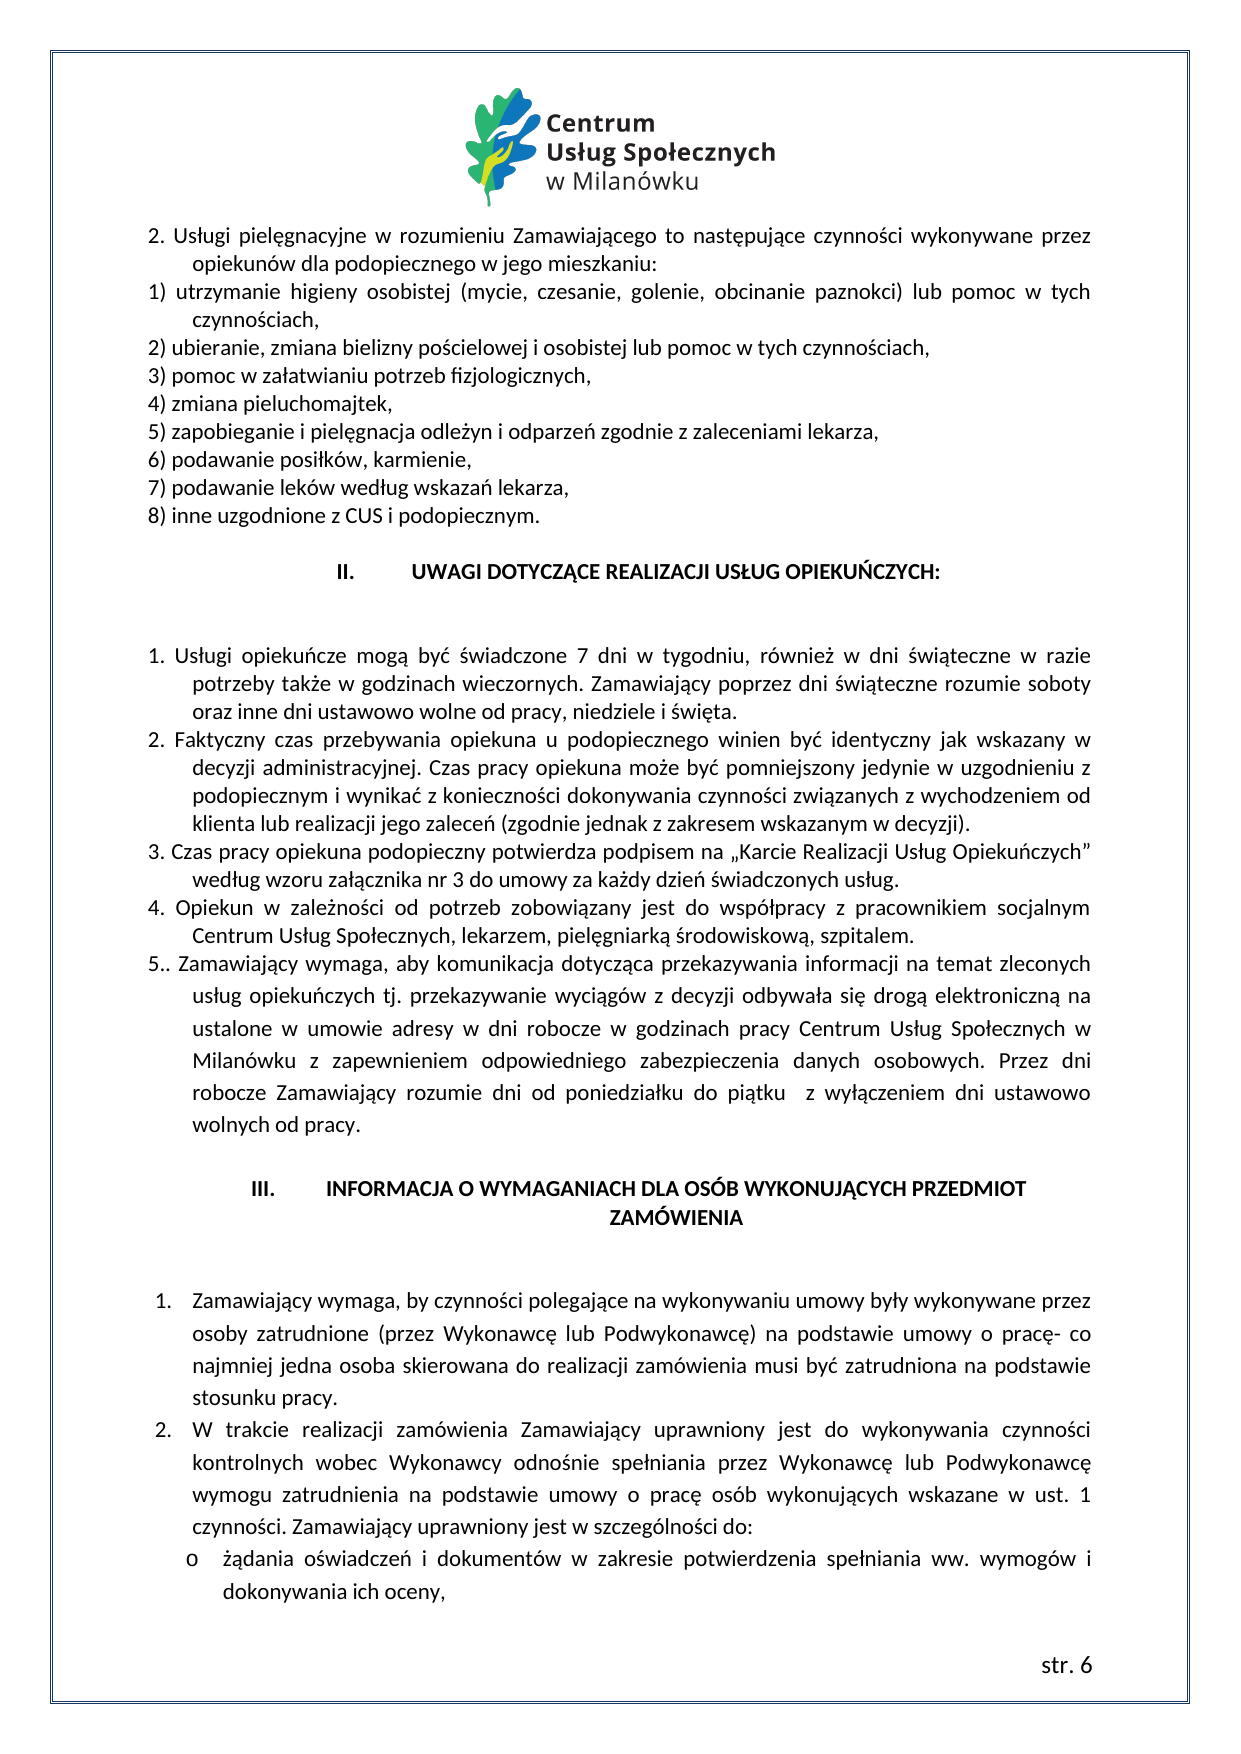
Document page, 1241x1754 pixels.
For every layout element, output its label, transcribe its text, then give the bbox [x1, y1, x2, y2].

list 5) zapobieganie i pielęgnacja odleżyn i odparzeń zgodnie z zaleceniami lekarza, [148, 417, 1093, 445]
list 8) inne uzgodnione z CUS i podopiecznym. [148, 501, 1093, 529]
picture [454, 73, 786, 221]
list 4. Opiekun w zależności od potrzeb zobowiązany jest do współpracy z pracownikiem socjalnym Centrum Usług Społecznych, lekarzem, pielęgniarką środowiskową, szpitalem. [148, 893, 1093, 949]
list 3) pomoc w załatwianiu potrzeb fizjologicznych, [148, 361, 1093, 389]
list 2. Usługi pielęgnacyjne w rozumieniu Zamawiającego to następujące czynności wykonywane przez opiekunów dla podopiecznego w jego mieszkaniu: [148, 221, 1093, 277]
list 6) podawanie posiłków, karmienie, [148, 445, 1093, 473]
list 5.. Zamawiający wymaga, aby komunikacja dotycząca przekazywania informacji na temat zleconych usług opiekuńczych tj. przekazywanie wyciągów z decyzji odbywała się drogą elektroniczną na ustalone w umowie adresy w dni robocze w godzinach pracy Centrum Usług Społecznych w Milanówku z zapewnieniem odpowiedniego zabezpieczenia danych osobowych. Przez dni robocze Zamawiający rozumie dni od poniedziałku do piątku z wyłączeniem dni ustawowo wolnych od pracy. [148, 949, 1093, 1138]
list 7) podawanie leków według wskazań lekarza, [148, 473, 1093, 501]
list UWAGI DOTYCZĄCE REALIZACJI USŁUG OPIEKUŃCZYCH: [185, 557, 1093, 585]
list 1) utrzymanie higieny osobistej (mycie, czesanie, golenie, obcinanie paznokci) lub pomoc w tych czynnościach, [148, 277, 1093, 333]
list 2) ubieranie, zmiana bielizny pościelowej i osobistej lub pomoc w tych czynnościach, [148, 333, 1093, 361]
list Zamawiający wymaga, by czynności polegające na wykonywaniu umowy były wykonywane przez osoby zatrudnione (przez Wykonawcę lub Podwykonawcę) na podstawie umowy o pracę- co najmniej jedna osoba skierowana do realizacji zamówienia musi być zatrudniona na podstawie stosunku pracy. [154, 1287, 1093, 1411]
list 2. Faktyczny czas przebywania opiekuna u podopiecznego winien być identyczny jak wskazany w decyzji administracyjnej. Czas pracy opiekuna może być pomniejszony jedynie w uzgodnieniu z podopiecznym i wynikać z konieczności dokonywania czynności związanych z wychodzeniem od klienta lub realizacji jego zaleceń (zgodnie jednak z zakresem wskazanym w decyzji). [148, 725, 1093, 837]
list 4) zmiana pieluchomajtek, [148, 389, 1093, 417]
list INFORMACJA O WYMAGANIACH DLA OSÓB WYKONUJĄCYCH PRZEDMIOT ZAMÓWIENIA [185, 1174, 1093, 1231]
list 1. Usługi opiekuńcze mogą być świadczone 7 dni w tygodniu, również w dni świąteczne w razie potrzeby także w godzinach wieczornych. Zamawiający poprzez dni świąteczne rozumie soboty oraz inne dni ustawowo wolne od pracy, niedziele i święta. [148, 641, 1093, 725]
list 3. Czas pracy opiekuna podopieczny potwierdza podpisem na „Karcie Realizacji Usług Opiekuńczych” według wzoru załącznika nr 3 do umowy za każdy dzień świadczonych usług. [148, 837, 1093, 893]
list żądania oświadczeń i dokumentów w zakresie potwierdzenia spełniania ww. wymogów i dokonywania ich oceny, [185, 1544, 1093, 1606]
list W trakcie realizacji zamówienia Zamawiający uprawniony jest do wykonywania czynności kontrolnych wobec Wykonawcy odnośnie spełniania przez Wykonawcę lub Podwykonawcę wymogu zatrudnienia na podstawie umowy o pracę osób wykonujących wskazane w ust. 1 czynności. Zamawiający uprawniony jest w szczególności do: [154, 1415, 1093, 1540]
